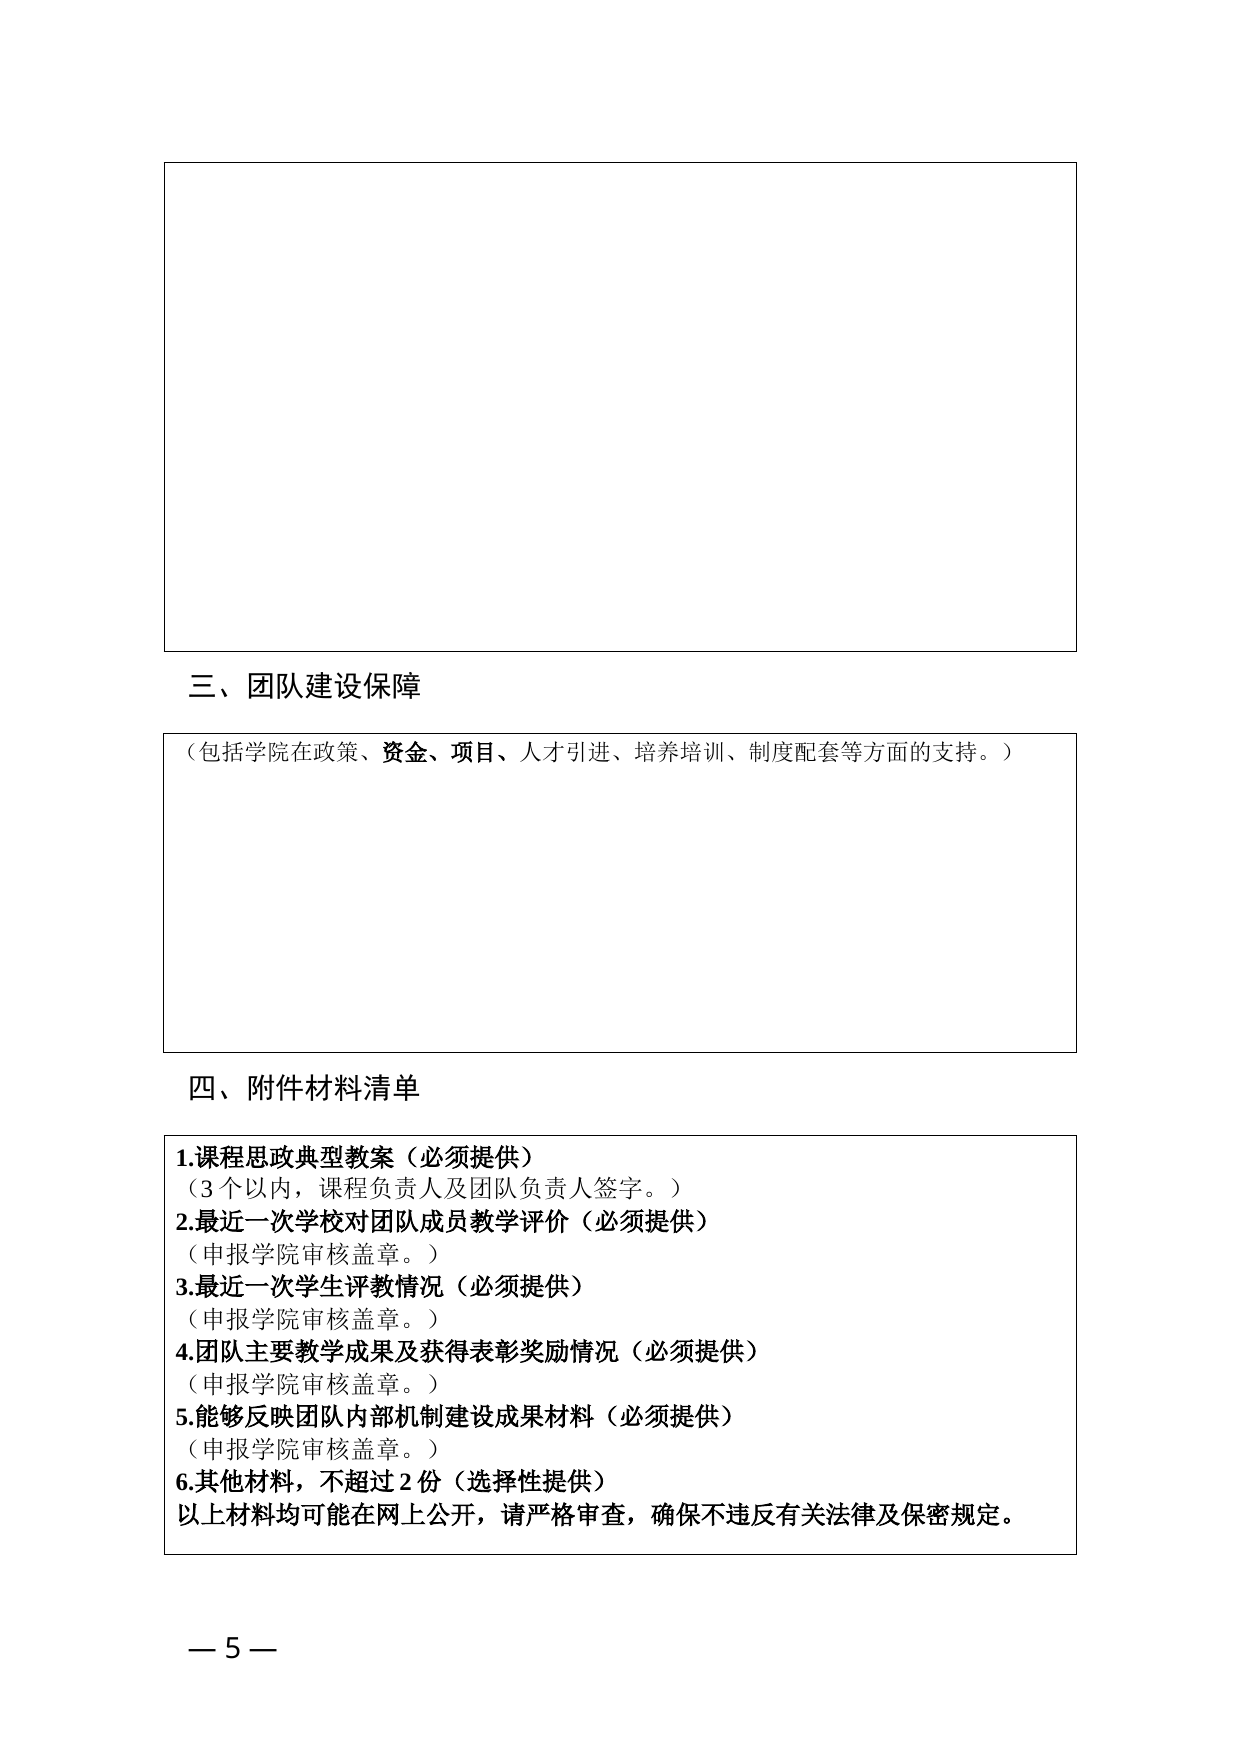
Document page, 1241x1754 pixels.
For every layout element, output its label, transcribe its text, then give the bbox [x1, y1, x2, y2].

table_header （包括学院在政策、资金、项目、人才引进、培养培训、制度配套等方面的支持。） [164, 734, 1076, 1052]
text 四、附件材料清单 [187, 1053, 1059, 1118]
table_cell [165, 163, 1076, 651]
table_header 1.课程思政典型教案（必须提供） （3个以内，课程负责人及团队负责人签字。） 2.最近一次学校对团队成员教学评价（必须提供） （申报学院审核盖章。） 3.最近一次学生评教情况（必须提供） （申报学院审核盖章。） 团队主要教学成果及获得表彰奖励情况（必须提供） （申报学院审核盖章。） 能够反映团队内部机制建设成果材料（必须提供） （申报学院审核盖章。） 6.其他材料，不超过2份（选择性提供） 以上材料均可能在网上公开，请严格审查，确保不违反有关法律及保密规定。 [165, 1136, 1076, 1554]
text 三、团队建设保障 [187, 652, 1059, 717]
